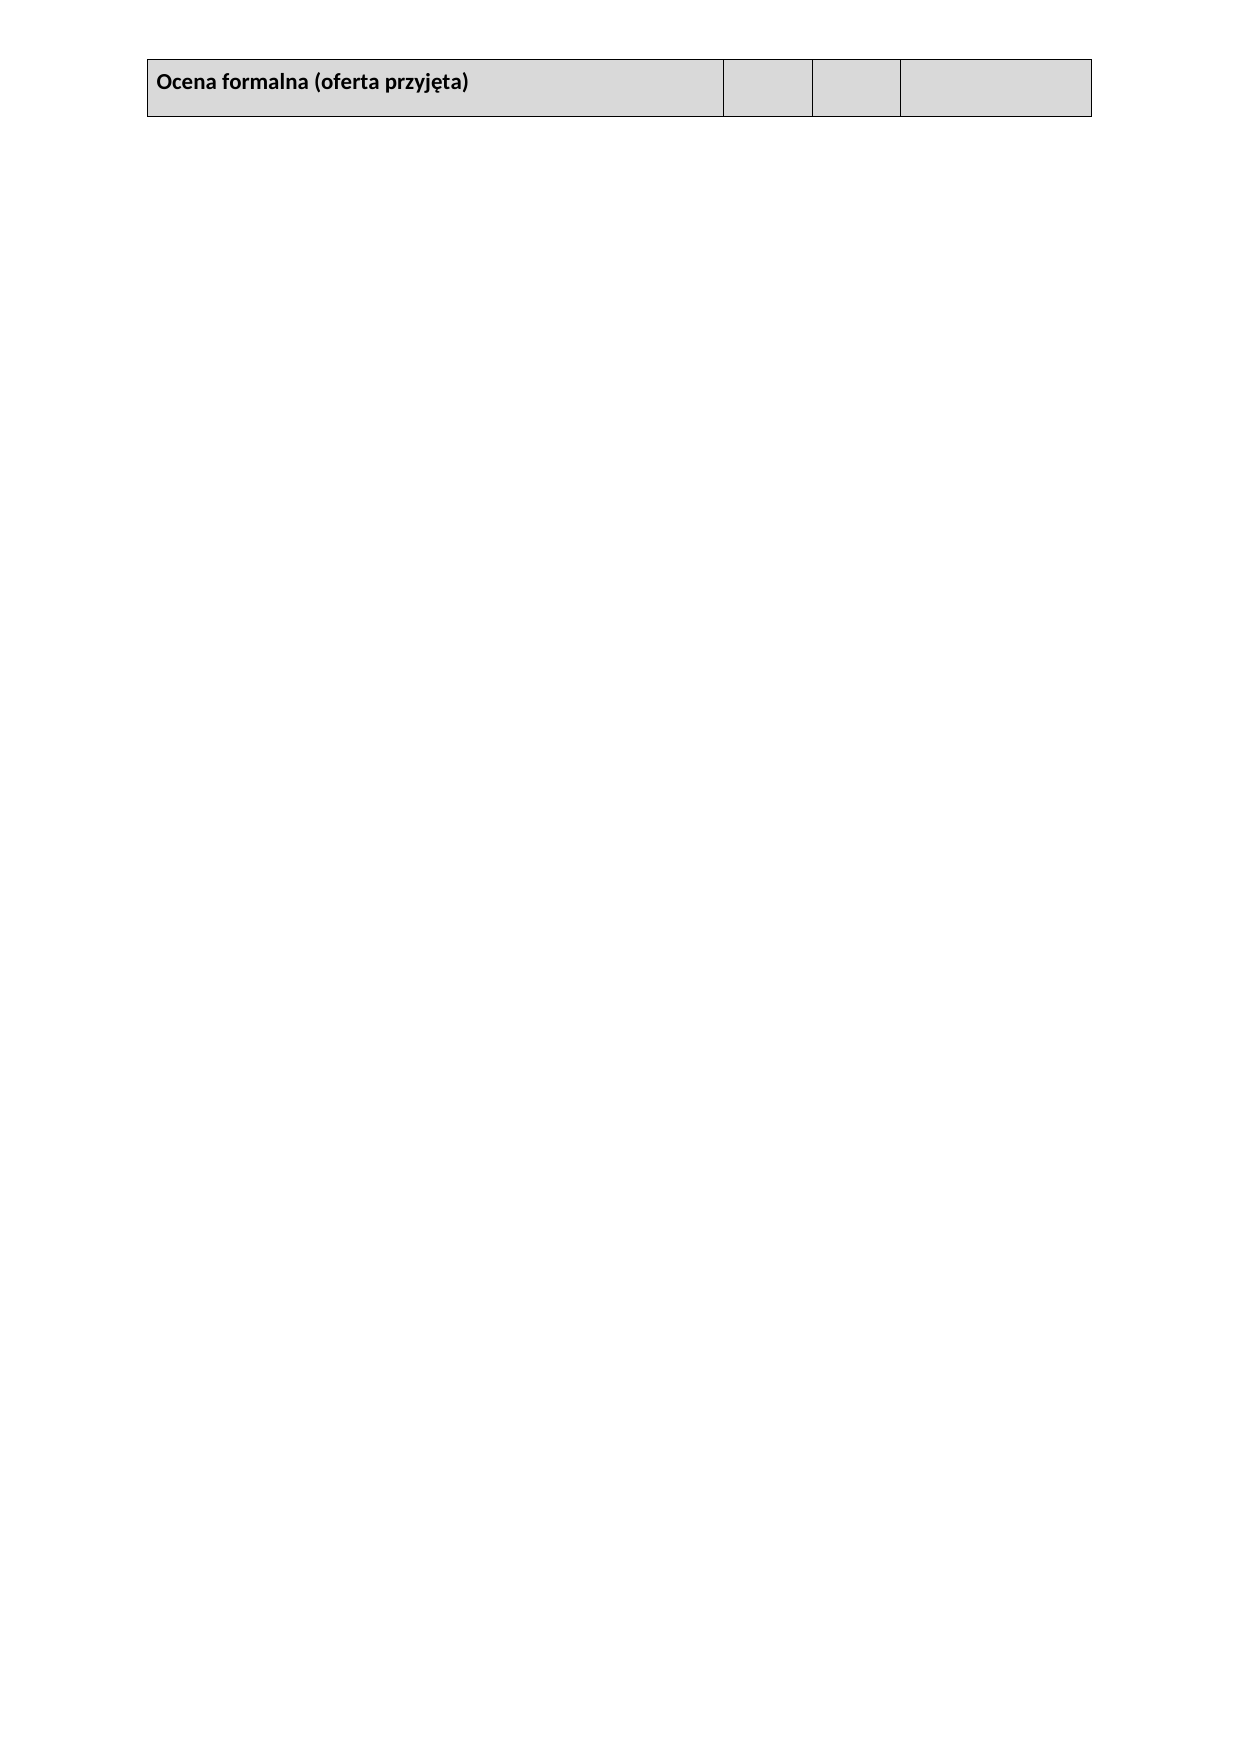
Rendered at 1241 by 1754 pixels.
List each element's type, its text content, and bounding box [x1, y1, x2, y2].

table_cell Ocena formalna (oferta przyjęta) [148, 60, 723, 116]
table_cell [813, 60, 900, 116]
table_cell [724, 60, 812, 116]
table_cell [901, 60, 1091, 116]
